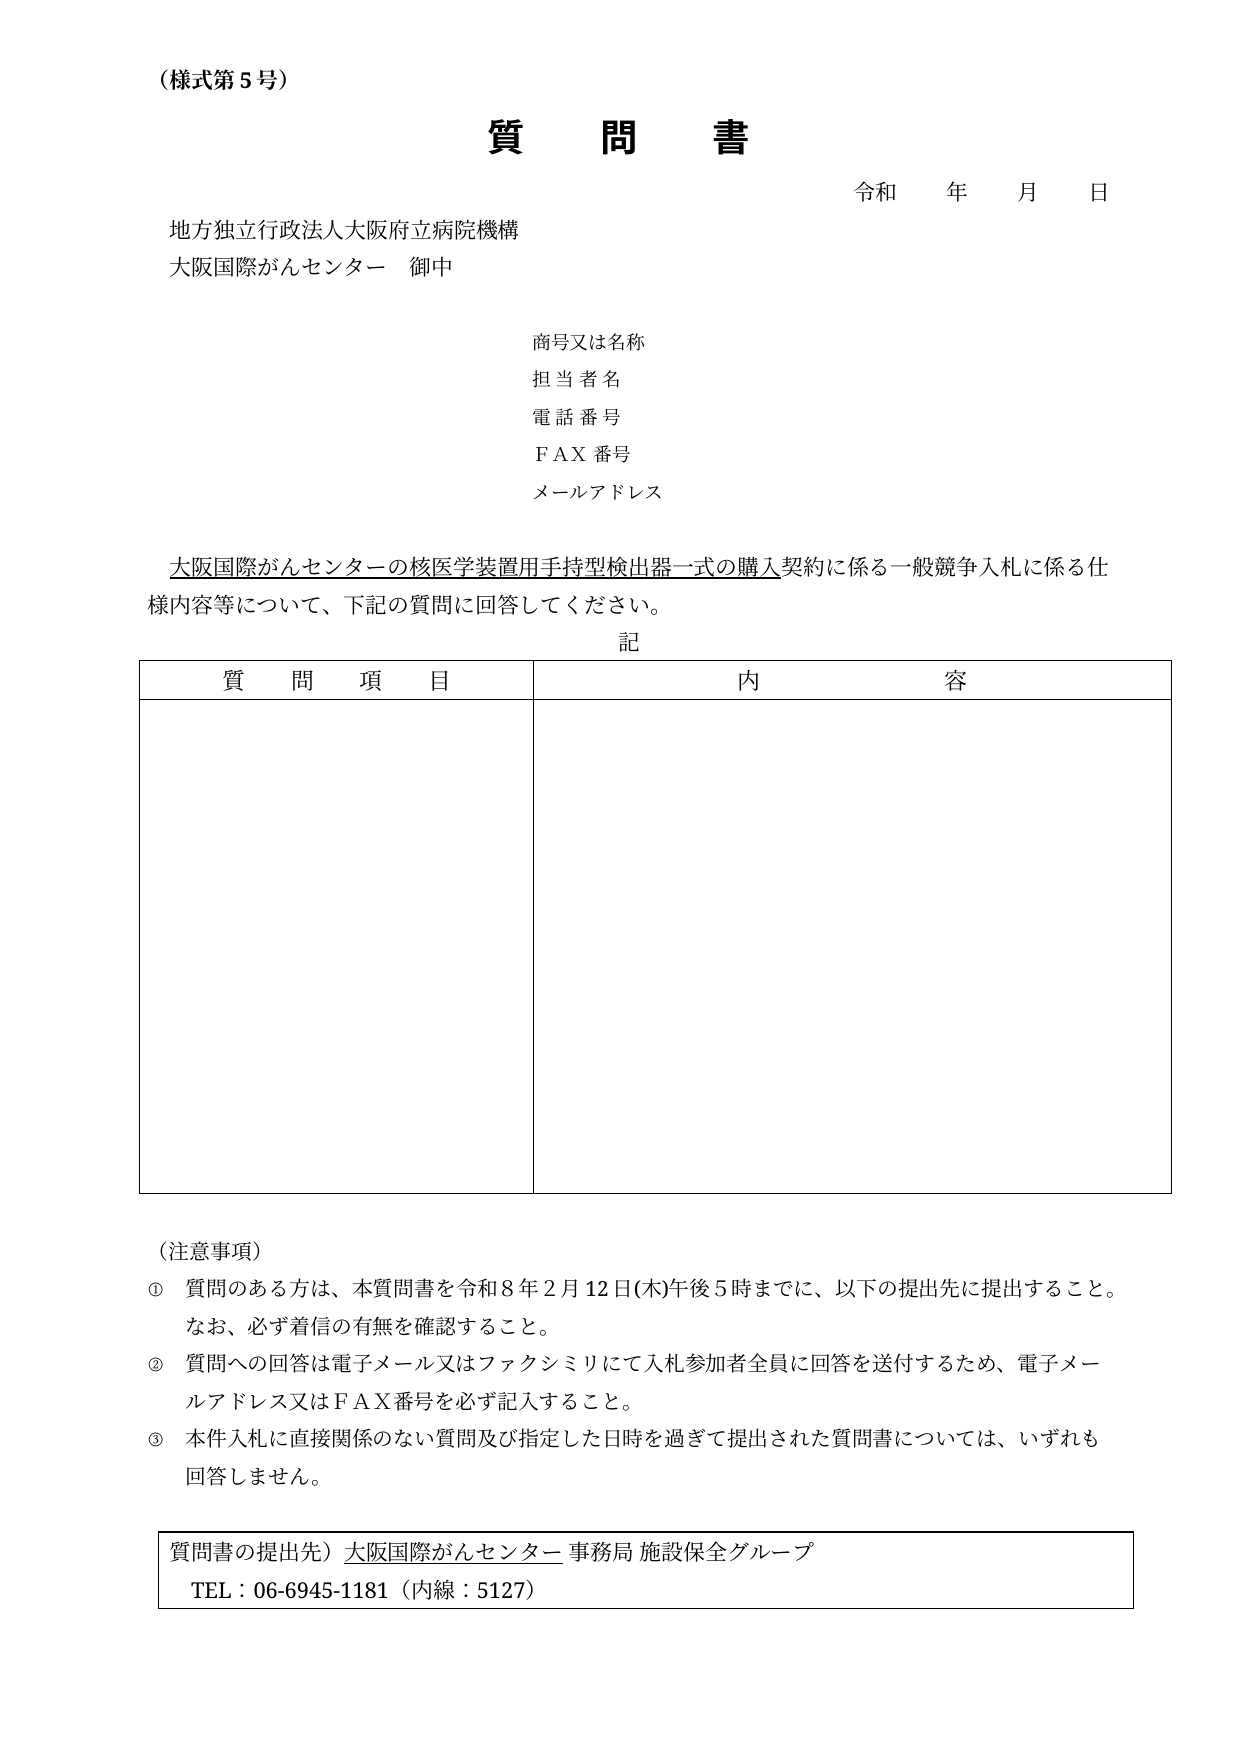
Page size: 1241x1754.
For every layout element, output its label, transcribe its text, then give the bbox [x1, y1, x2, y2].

text ＦＡＸ 番号 [148, 435, 1110, 472]
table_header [159, 1533, 1133, 1607]
text 担 当 者 名 [148, 360, 1110, 397]
table_header 質 問 項 目 [140, 661, 533, 698]
text 大阪国際がんセンターの核医学装置用手持型検出器一式の購入契約に係る一般競争入札に係る仕様内容等について、下記の質問に回答してください。 [148, 547, 1110, 622]
text 令和 年 月 日 [148, 172, 1110, 210]
list 質問への回答は電子メール又はファクシミリにて入札参加者全員に回答を送付するため、電子メールアドレス又はＦＡＸ番号を必ず記入すること。 [148, 1344, 1110, 1419]
text メールアドレス [148, 472, 1110, 510]
text 地方独立行政法人大阪府立病院機構 [148, 210, 1110, 247]
text （様式第5号） [148, 60, 1085, 97]
list 質問のある方は、本質問書を令和８年２月12日(木)午後５時までに、以下の提出先に提出すること。なお、必ず着信の有無を確認すること。 [148, 1269, 1110, 1344]
text 商号又は名称 [148, 322, 1110, 360]
text 質 問 書 [148, 97, 1089, 172]
table_cell [534, 700, 1171, 1193]
list 本件入札に直接関係のない質問及び指定した日時を過ぎて提出された質問書については、いずれも回答しません。 [148, 1419, 1110, 1494]
text 電 話 番 号 [148, 397, 1110, 435]
text （注意事項） [148, 1231, 1110, 1269]
table_cell [140, 700, 533, 1193]
subtitle 記 [148, 622, 1110, 660]
text 大阪国際がんセンター 御中 [148, 247, 1110, 285]
table_header 内 容 [534, 661, 1171, 698]
